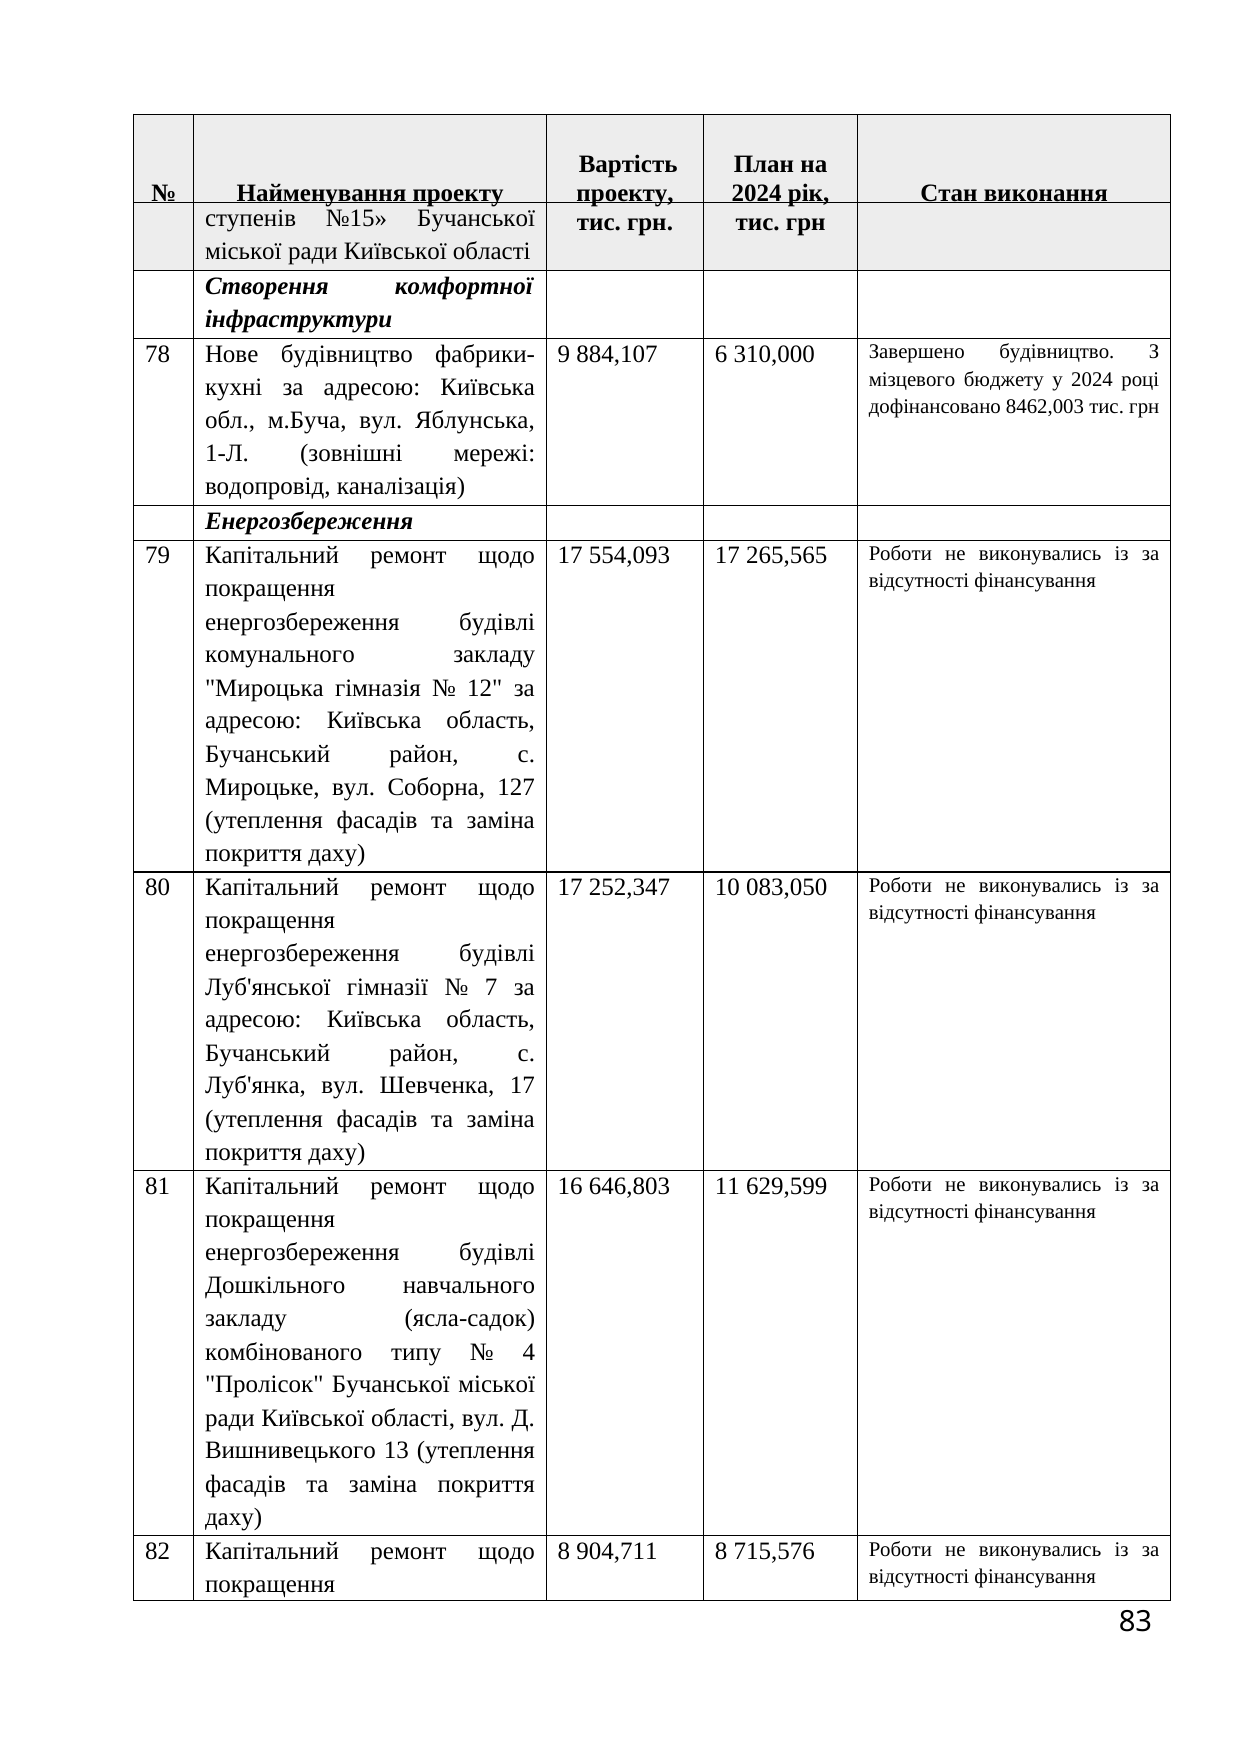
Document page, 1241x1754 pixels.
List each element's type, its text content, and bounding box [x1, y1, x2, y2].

table_header Стан виконання [858, 115, 1170, 202]
table_cell [547, 506, 703, 539]
table_cell Капітальний ремонт щодо покращення енергозбереження будівлі Дошкільного навчального закладу (ясла-садок) комбінованого типу № 4 "Пролісок" Бучанської міської ради Київської області, вул. Д. Вишнивецького 13 (утеплення фасадів та заміна покриття даху) [194, 1171, 546, 1535]
table_cell [858, 506, 1170, 539]
table_cell 77 [134, 203, 193, 270]
table_cell Енергозбереження [194, 506, 546, 539]
table_cell 17 265,565 [704, 541, 857, 871]
table_cell Роботи не виконувались із за відсутності фінансування [858, 541, 1170, 871]
table_cell Нове будівництво фабрики-кухні за адресою: Київська обл., м.Буча, вул. Яблунська, 1-Л. (зовнішні мережі: водопровід, каналізація) [194, 339, 546, 505]
table_cell [547, 271, 703, 338]
table_cell Роботи не виконувались із за відсутності фінансування [858, 873, 1170, 1170]
table_cell 174,394 [547, 203, 703, 270]
table_cell 79 [134, 541, 193, 871]
table_header № [134, 115, 193, 202]
table_cell Капітальний ремонт щодо покращення енергозбереження будівлі комунального закладу "Мироцька гімназія № 12" за адресою: Київська область, Бучанський район, с. Мироцьке, вул. Соборна, 127 (утеплення фасадів та заміна покриття даху) [194, 541, 546, 871]
table_cell 6 310,000 [704, 339, 857, 505]
table_cell [134, 506, 193, 539]
table_cell [704, 506, 857, 539]
table_cell Завершено будівництво. З мізцевого бюджету у 2024 році дофінансовано 8462,003 тис. грн [858, 339, 1170, 505]
table_cell 8 904,711 [547, 1536, 703, 1600]
table_cell [134, 271, 193, 338]
table_cell 174,394 [704, 203, 857, 270]
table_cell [194, 203, 546, 270]
table_header Вартість проекту, тис. грн. [547, 115, 703, 202]
table_cell 17 252,347 [547, 873, 703, 1170]
table_cell [704, 271, 857, 338]
table_cell Створення комфортної інфраструктури [194, 271, 546, 338]
table_header План на 2024 рік, тис. грн [704, 115, 857, 202]
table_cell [194, 1536, 546, 1600]
table_cell [858, 271, 1170, 338]
table_cell 9 884,107 [547, 339, 703, 505]
table_cell 82 [134, 1536, 193, 1600]
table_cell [858, 1536, 1170, 1600]
table_cell 16 646,803 [547, 1171, 703, 1535]
table_cell Роботи не виконувались із за відсутності фінансування [858, 1171, 1170, 1535]
table_cell 80 [134, 873, 193, 1170]
table_cell 10 083,050 [704, 873, 857, 1170]
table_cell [858, 203, 1170, 270]
table_header Найменування проекту [194, 115, 546, 202]
table_cell 11 629,599 [704, 1171, 857, 1535]
table_cell 78 [134, 339, 193, 505]
table_cell 17 554,093 [547, 541, 703, 871]
table_cell 8 715,576 [704, 1536, 857, 1600]
table_cell 81 [134, 1171, 193, 1535]
table_cell Капітальний ремонт щодо покращення енергозбереження будівлі Луб'янської гімназії № 7 за адресою: Київська область, Бучанський район, с. Луб'янка, вул. Шевченка, 17 (утеплення фасадів та заміна покриття даху) [194, 873, 546, 1170]
